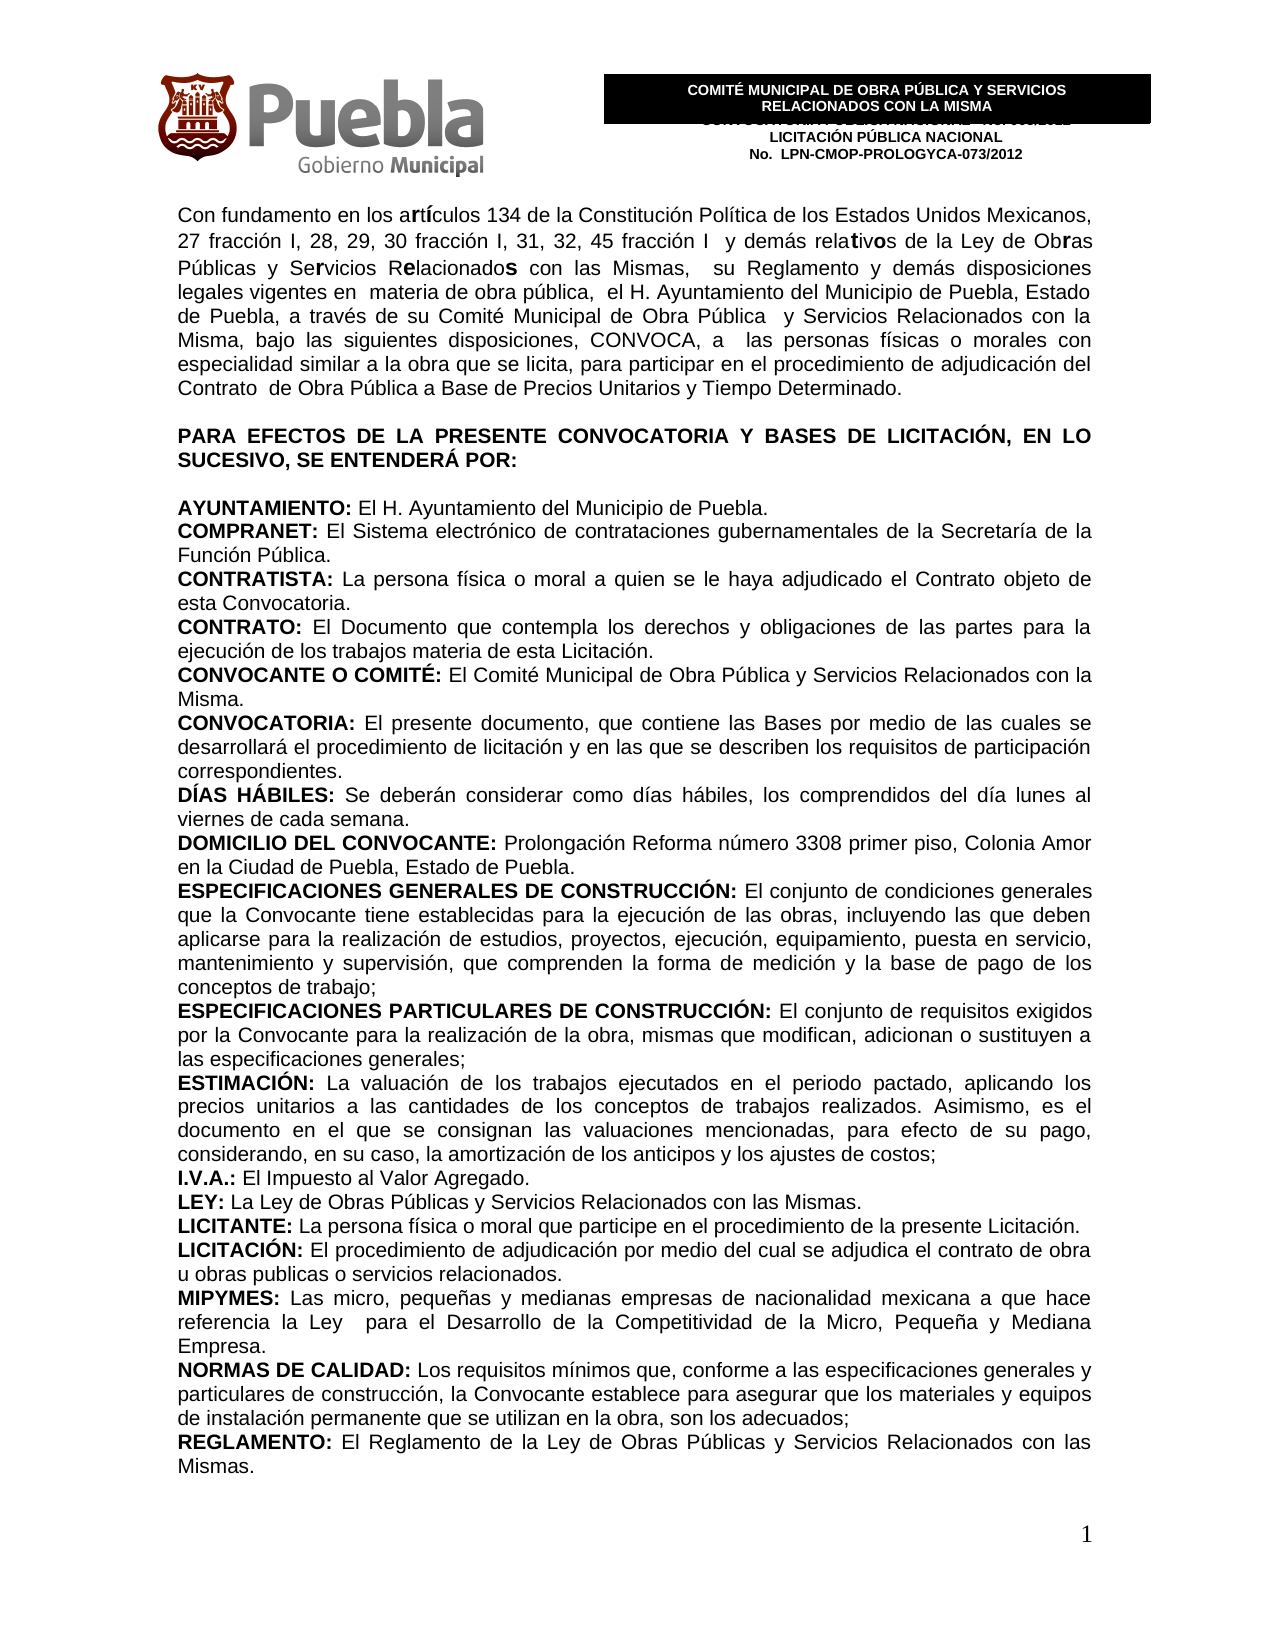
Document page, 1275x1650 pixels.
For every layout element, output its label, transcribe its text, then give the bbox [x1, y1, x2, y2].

text DOMICILIO DEL CONVOCANTE: Prolongación Reforma número 3308 primer piso, Colonia Amor en la Ciudad de Puebla, Estado de Puebla. [177, 831, 1093, 879]
text DÍAS HÁBILES: Se deberán considerar como días hábiles, los comprendidos del día lunes al viernes de cada semana. [177, 783, 1093, 831]
text COMPRANET: El Sistema electrónico de contrataciones gubernamentales de la Secretaría de la Función Pública. [177, 519, 1093, 567]
text REGLAMENTO: El Reglamento de la Ley de Obras Públicas y Servicios Relacionados con las Mismas. [177, 1430, 1093, 1478]
text LICITANTE: La persona física o moral que participe en el procedimiento de la presente Licitación. [177, 1214, 1093, 1238]
text NORMAS DE CALIDAD: Los requisitos mínimos que, conforme a las especificaciones generales y particulares de construcción, la Convocante establece para asegurar que los materiales y equipos de instalación permanente que se utilizan en la obra, son los adecuados; [177, 1358, 1093, 1430]
text LICITACIÓN: El procedimiento de adjudicación por medio del cual se adjudica el contrato de obra u obras publicas o servicios relacionados. [177, 1238, 1093, 1286]
text CONTRATISTA: La persona física o moral a quien se le haya adjudicado el Contrato objeto de esta Convocatoria. [177, 567, 1093, 615]
text AYUNTAMIENTO: El H. Ayuntamiento del Municipio de Puebla. [177, 495, 1093, 519]
text Con fundamento en los artículos 134 de la Constitución Política de los Estados Unidos Mexicanos, 27 fracción I, 28, 29, 30 fracción I, 31, 32, 45 fracción I y demás relativos de la Ley de Obras Públicas y Servicios Relacionados con las Mismas, su Reglamento y demás disposiciones legales vigentes en materia de obra pública, el H. Ayuntamiento del Municipio de Puebla, Estado de Puebla, a través de su Comité Municipal de Obra Pública y Servicios Relacionados con la Misma, bajo las siguientes disposiciones, CONVOCA, a las personas físicas o morales con especialidad similar a la obra que se licita, para participar en el procedimiento de adjudicación del Contrato de Obra Pública a Base de Precios Unitarios y Tiempo Determinado. [177, 201, 1093, 399]
text CONVOCANTE O COMITÉ: El Comité Municipal de Obra Pública y Servicios Relacionados con la Misma. [177, 663, 1093, 711]
text ESPECIFICACIONES PARTICULARES DE CONSTRUCCIÓN: El conjunto de requisitos exigidos por la Convocante para la realización de la obra, mismas que modifican, adicionan o sustituyen a las especificaciones generales; [177, 998, 1093, 1070]
text I.V.A.: El Impuesto al Valor Agregado. [177, 1166, 1093, 1190]
text ESTIMACIÓN: La valuación de los trabajos ejecutados en el periodo pactado, aplicando los precios unitarios a las cantidades de los conceptos de trabajos realizados. Asimismo, es el documento en el que se consignan las valuaciones mencionadas, para efecto de su pago, considerando, en su caso, la amortización de los anticipos y los ajustes de costos; [177, 1070, 1093, 1166]
text ESPECIFICACIONES GENERALES DE CONSTRUCCIÓN: El conjunto de condiciones generales que la Convocante tiene establecidas para la ejecución de las obras, incluyendo las que deben aplicarse para la realización de estudios, proyectos, ejecución, equipamiento, puesta en servicio, mantenimiento y supervisión, que comprenden la forma de medición y la base de pago de los conceptos de trabajo; [177, 879, 1093, 998]
text CONTRATO: El Documento que contempla los derechos y obligaciones de las partes para la ejecución de los trabajos materia de esta Licitación. [177, 615, 1093, 663]
text PARA EFECTOS DE LA PRESENTE CONVOCATORIA Y BASES DE LICITACIÓN, EN LO SUCESIVO, SE ENTENDERÁ POR: [177, 423, 1093, 471]
text CONVOCATORIA: El presente documento, que contiene las Bases por medio de las cuales se desarrollará el procedimiento de licitación y en las que se describen los requisitos de participación correspondientes. [177, 711, 1093, 783]
picture [158, 73, 484, 177]
text MIPYMES: Las micro, pequeñas y medianas empresas de nacionalidad mexicana a que hace referencia la Ley para el Desarrollo de la Competitividad de la Micro, Pequeña y Mediana Empresa. [177, 1286, 1093, 1358]
text LEY: La Ley de Obras Públicas y Servicios Relacionados con las Mismas. [177, 1190, 1093, 1214]
